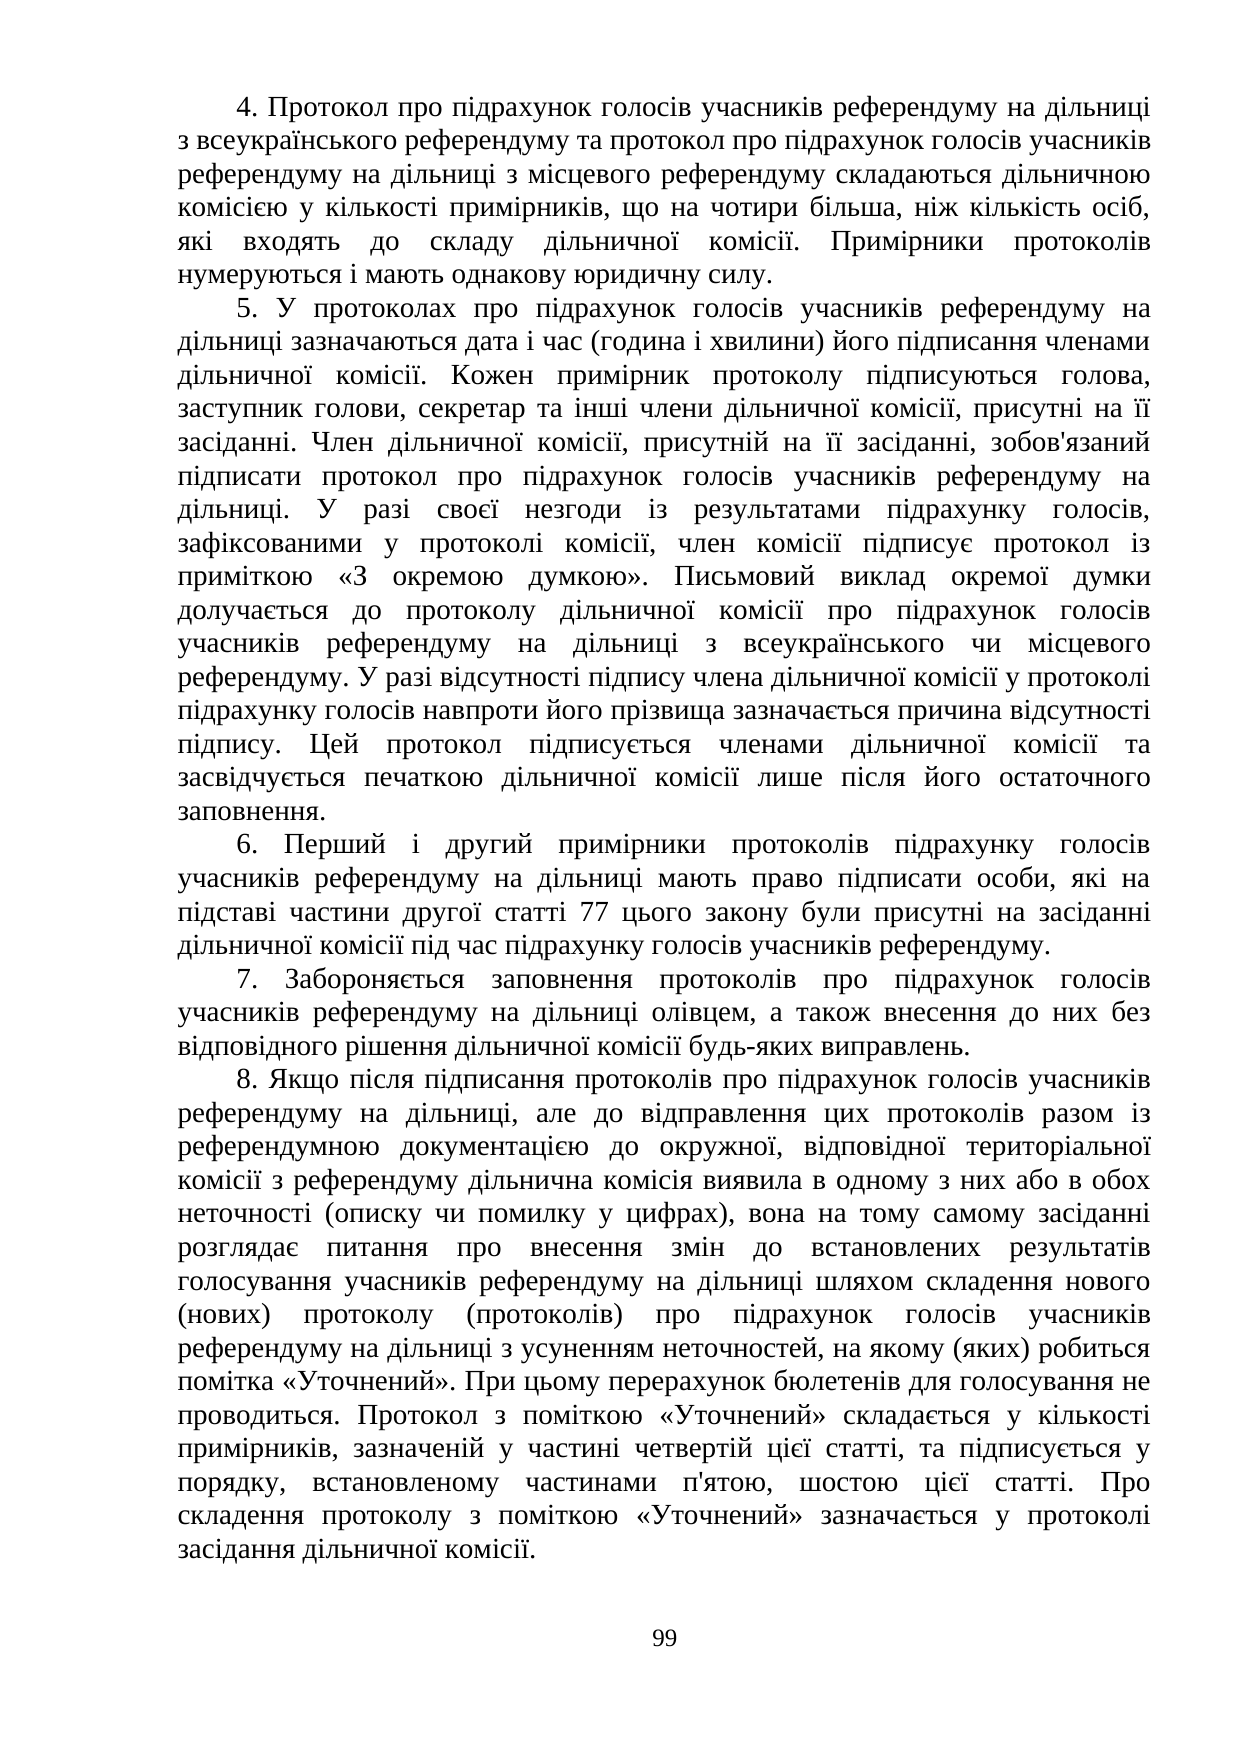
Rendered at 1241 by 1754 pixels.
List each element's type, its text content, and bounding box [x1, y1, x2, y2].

text 7. Забороняється заповнення протоколів про підрахунок голосів учасників референдуму на дільниці олівцем, а також внесення до них без відповідного рішення дільничної комісії будь-яких виправлень. [177, 961, 1152, 1061]
text 4. Протокол про підрахунок голосів учасників референдуму на дільниці з всеукраїнського референдуму та протокол про підрахунок голосів учасників референдуму на дільниці з місцевого референдуму складаються дільничною комісією у кількості примірників, що на чотири більша, ніж кількість осіб, які входять до складу дільничної комісії. Примірники протоколів нумеруються і мають однакову юридичну силу. [177, 89, 1152, 290]
text 8. Якщо після підписання протоколів про підрахунок голосів учасників референдуму на дільниці, але до відправлення цих протоколів разом із референдумною документацією до окружної, відповідної територіальної комісії з референдуму дільнична комісія виявила в одному з них або в обох неточності (описку чи помилку у цифрах), вона на тому самому засіданні розглядає питання про внесення змін до встановлених результатів голосування учасників референдуму на дільниці шляхом складення нового (нових) протоколу (протоколів) про підрахунок голосів учасників референдуму на дільниці з усуненням неточностей, на якому (яких) робиться помітка «Уточнений». При цьому перерахунок бюлетенів для голосування не проводиться. Протокол з поміткою «Уточнений» складається у кількості примірників, зазначеній у частині четвертій цієї статті, та підписується у порядку, встановленому частинами п'ятою, шостою цієї статті. Про складення протоколу з поміткою «Уточнений» зазначається у протоколі засідання дільничної комісії. [177, 1061, 1152, 1564]
text 6. Перший і другий примірники протоколів підрахунку голосів учасників референдуму на дільниці мають право підписати особи, які на підставі частини другої статті 77 цього закону були присутні на засіданні дільничної комісії під час підрахунку голосів учасників референдуму. [177, 827, 1152, 961]
text 5. У протоколах про підрахунок голосів учасників референдуму на дільниці зазначаються дата і час (година і хвилини) його підписання членами дільничної комісії. Кожен примірник протоколу підписуються голова, заступник голови, секретар та інші члени дільничної комісії, присутні на її засіданні. Член дільничної комісії, присутній на її засіданні, зобов'язаний підписати протокол про підрахунок голосів учасників референдуму на дільниці. У разі своєї незгоди із результатами підрахунку голосів, зафіксованими у протоколі комісії, член комісії підписує протокол із приміткою «З окремою думкою». Письмовий виклад окремої думки долучається до протоколу дільничної комісії про підрахунок голосів учасників референдуму на дільниці з всеукраїнського чи місцевого референдуму. У разі відсутності підпису члена дільничної комісії у протоколі підрахунку голосів навпроти його прізвища зазначається причина відсутності підпису. Цей протокол підписується членами дільничної комісії та засвідчується печаткою дільничної комісії лише після його остаточного заповнення. [177, 290, 1152, 827]
